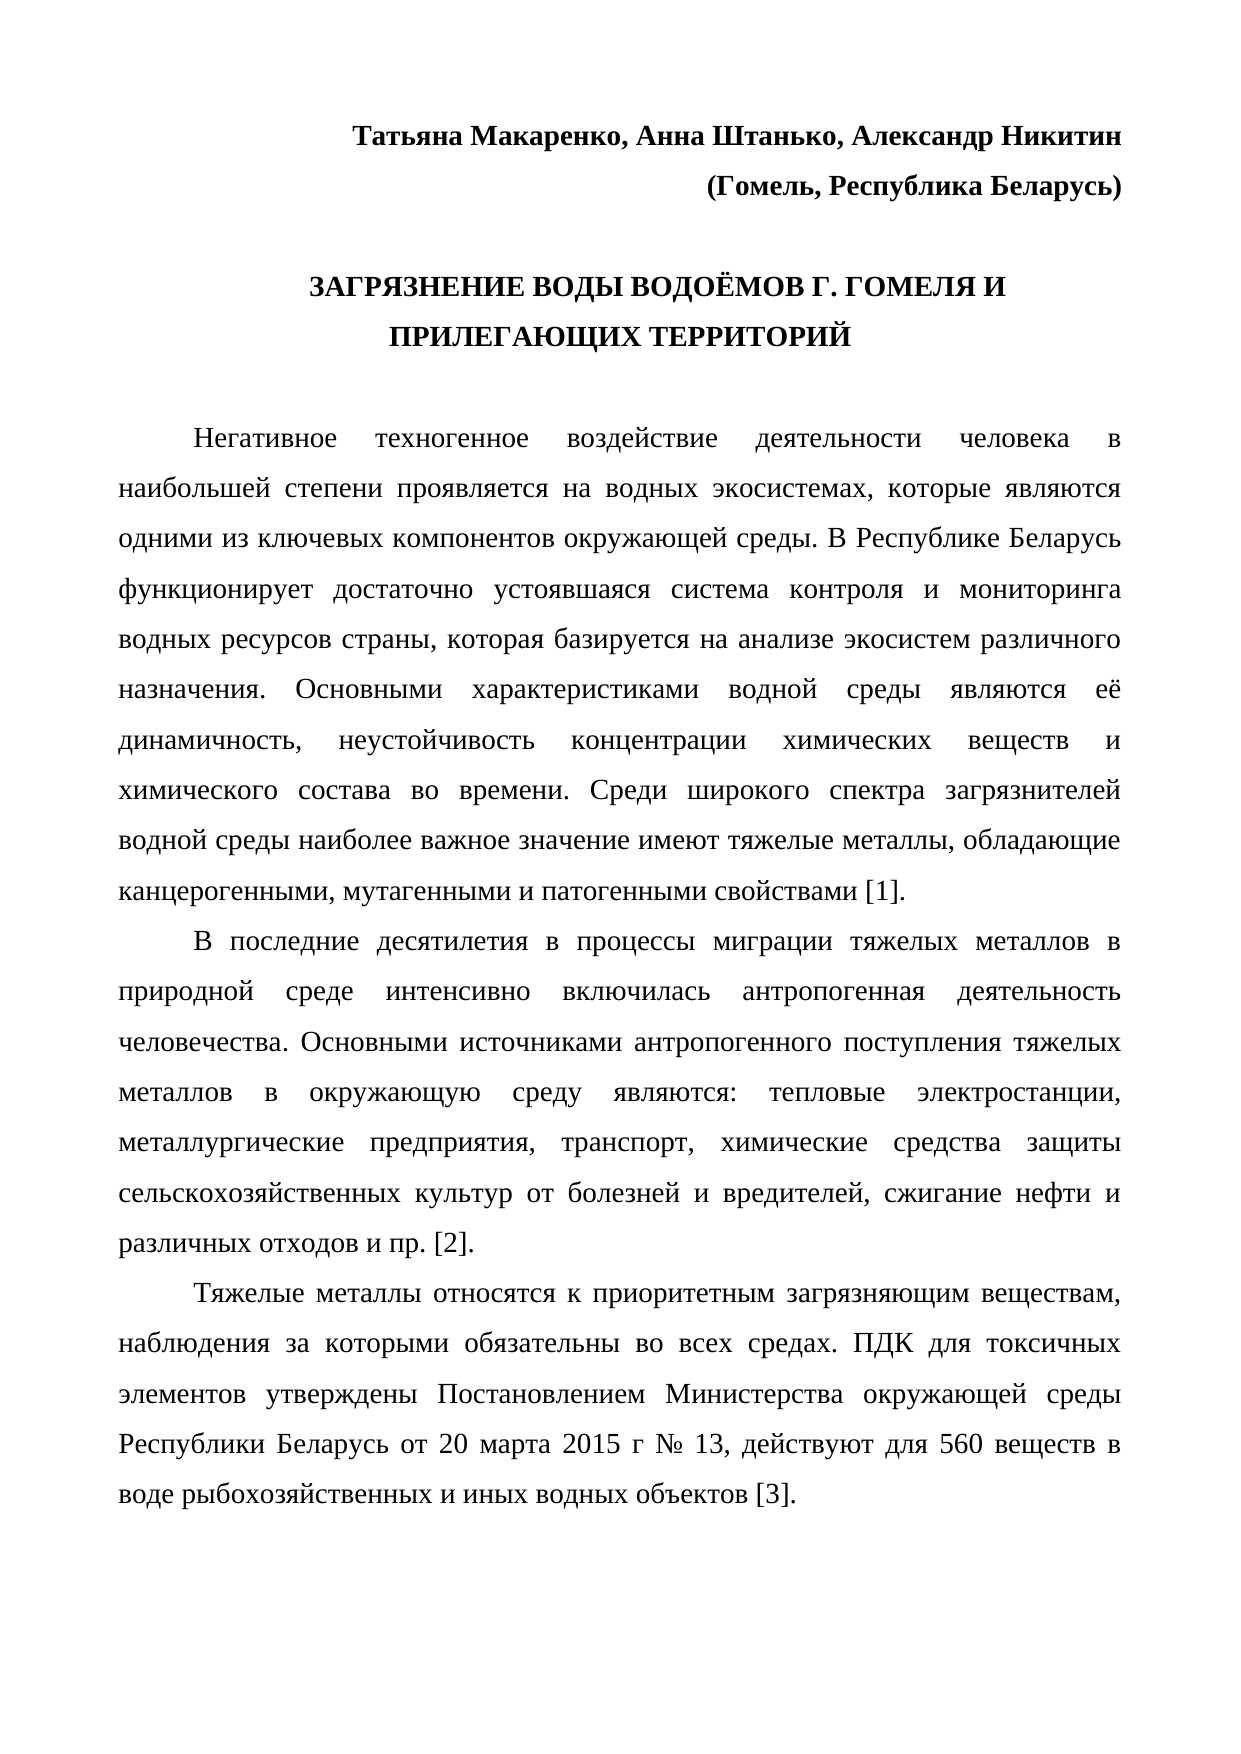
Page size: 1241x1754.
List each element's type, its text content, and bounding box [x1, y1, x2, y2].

text Тяжелые металлы относятся к приоритетным загрязняющим веществам, наблюдения за которыми обязательны во всех средах. ПДК для токсичных элементов утверждены Постановлением Министерства окружающей среды Республики Беларусь от 20 марта № 13, действуют для 560 веществ в воде рыбохозяйственных и иных водных объектов [3]. [118, 1275, 1122, 1510]
text ЗАГРЯЗНЕНИЕ ВОДЫ ВОДОЁМОВ Г. ГОМЕЛЯ И ПРИЛЕГАЮЩИХ ТЕРРИТОРИЙ [118, 269, 1122, 353]
text Негативное техногенное воздействие деятельности человека в наибольшей степени проявляется на водных экосистемах, которые являются одними из ключевых компонентов окружающей среды. В Республике Беларусь функционирует достаточно устоявшаяся система контроля и мониторинга водных ресурсов страны, которая базируется на анализе экосистем различного назначения. Основными характеристиками водной среды являются её динамичность, неустойчивость концентрации химических веществ и химического состава во времени. Среди широкого спектра загрязнителей водной среды наиболее важное значение имеют тяжелые металлы, обладающие канцерогенными, мутагенными и патогенными свойствами [1]. [118, 420, 1122, 906]
text Татьяна Макаренко, Анна Штанько, Александр Никитин [118, 118, 1122, 152]
text (Гомель, Республика Беларусь) [118, 168, 1122, 202]
text В последние десятилетия в процессы миграции тяжелых металлов в природной среде интенсивно включилась антропогенная деятельность человечества. Основными источниками антропогенного поступления тяжелых металлов в окружающую среду являются: тепловые электростанции, металлургические предприятия, транспорт, химические средства защиты сельскохозяйственных культур от болезней и вредителей, сжигание нефти и различных отходов и пр. [2]. [118, 923, 1122, 1258]
